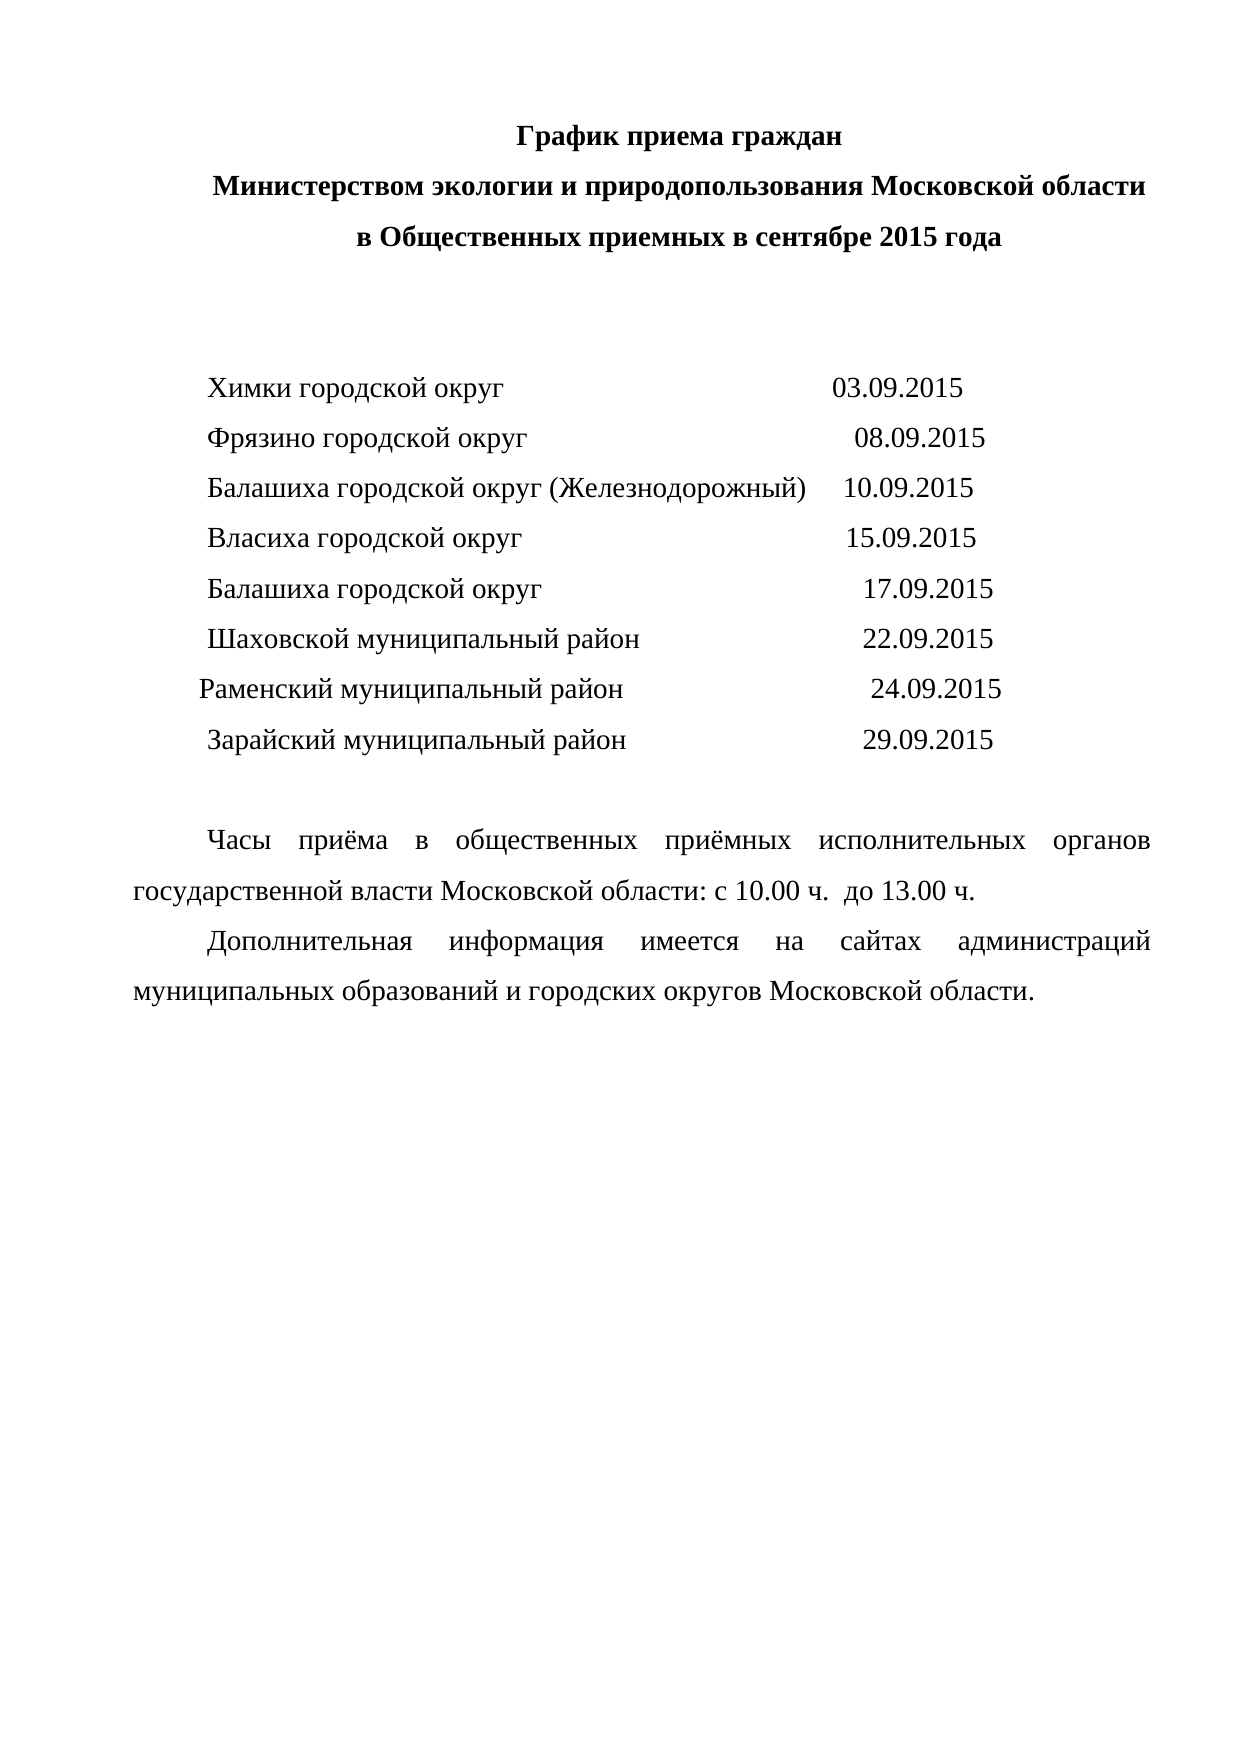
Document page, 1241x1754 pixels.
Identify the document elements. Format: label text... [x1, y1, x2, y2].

text Балашиха городской округ 17.09.2015 [133, 571, 1152, 604]
text Зарайский муниципальный район 29.09.2015 [133, 722, 1152, 755]
text Фрязино городской округ 08.09.2015 [133, 420, 1152, 453]
text Шаховской муниципальный район 22.09.2015 [133, 621, 1152, 655]
text Власиха городской округ 15.09.2015 [133, 521, 1152, 554]
text Часы приёма в общественных приёмных исполнительных органов государственной власти Московской области: с 10.00 ч. до 13.00 ч. [133, 822, 1152, 906]
text График приема граждан [133, 118, 1152, 152]
text Дополнительная информация имеется на сайтах администраций муниципальных образований и городских округов Московской области. [133, 923, 1152, 1007]
text в Общественных приемных в сентябре 2015 года [133, 219, 1152, 252]
text Министерством экологии и природопользования Московской области [133, 168, 1152, 202]
text Балашиха городской округ (Железнодорожный) 10.09.2015 [133, 470, 1152, 504]
text Химки городской округ 03.09.2015 [133, 370, 1152, 403]
text Раменский муниципальный район 24.09.2015 [133, 672, 1152, 705]
